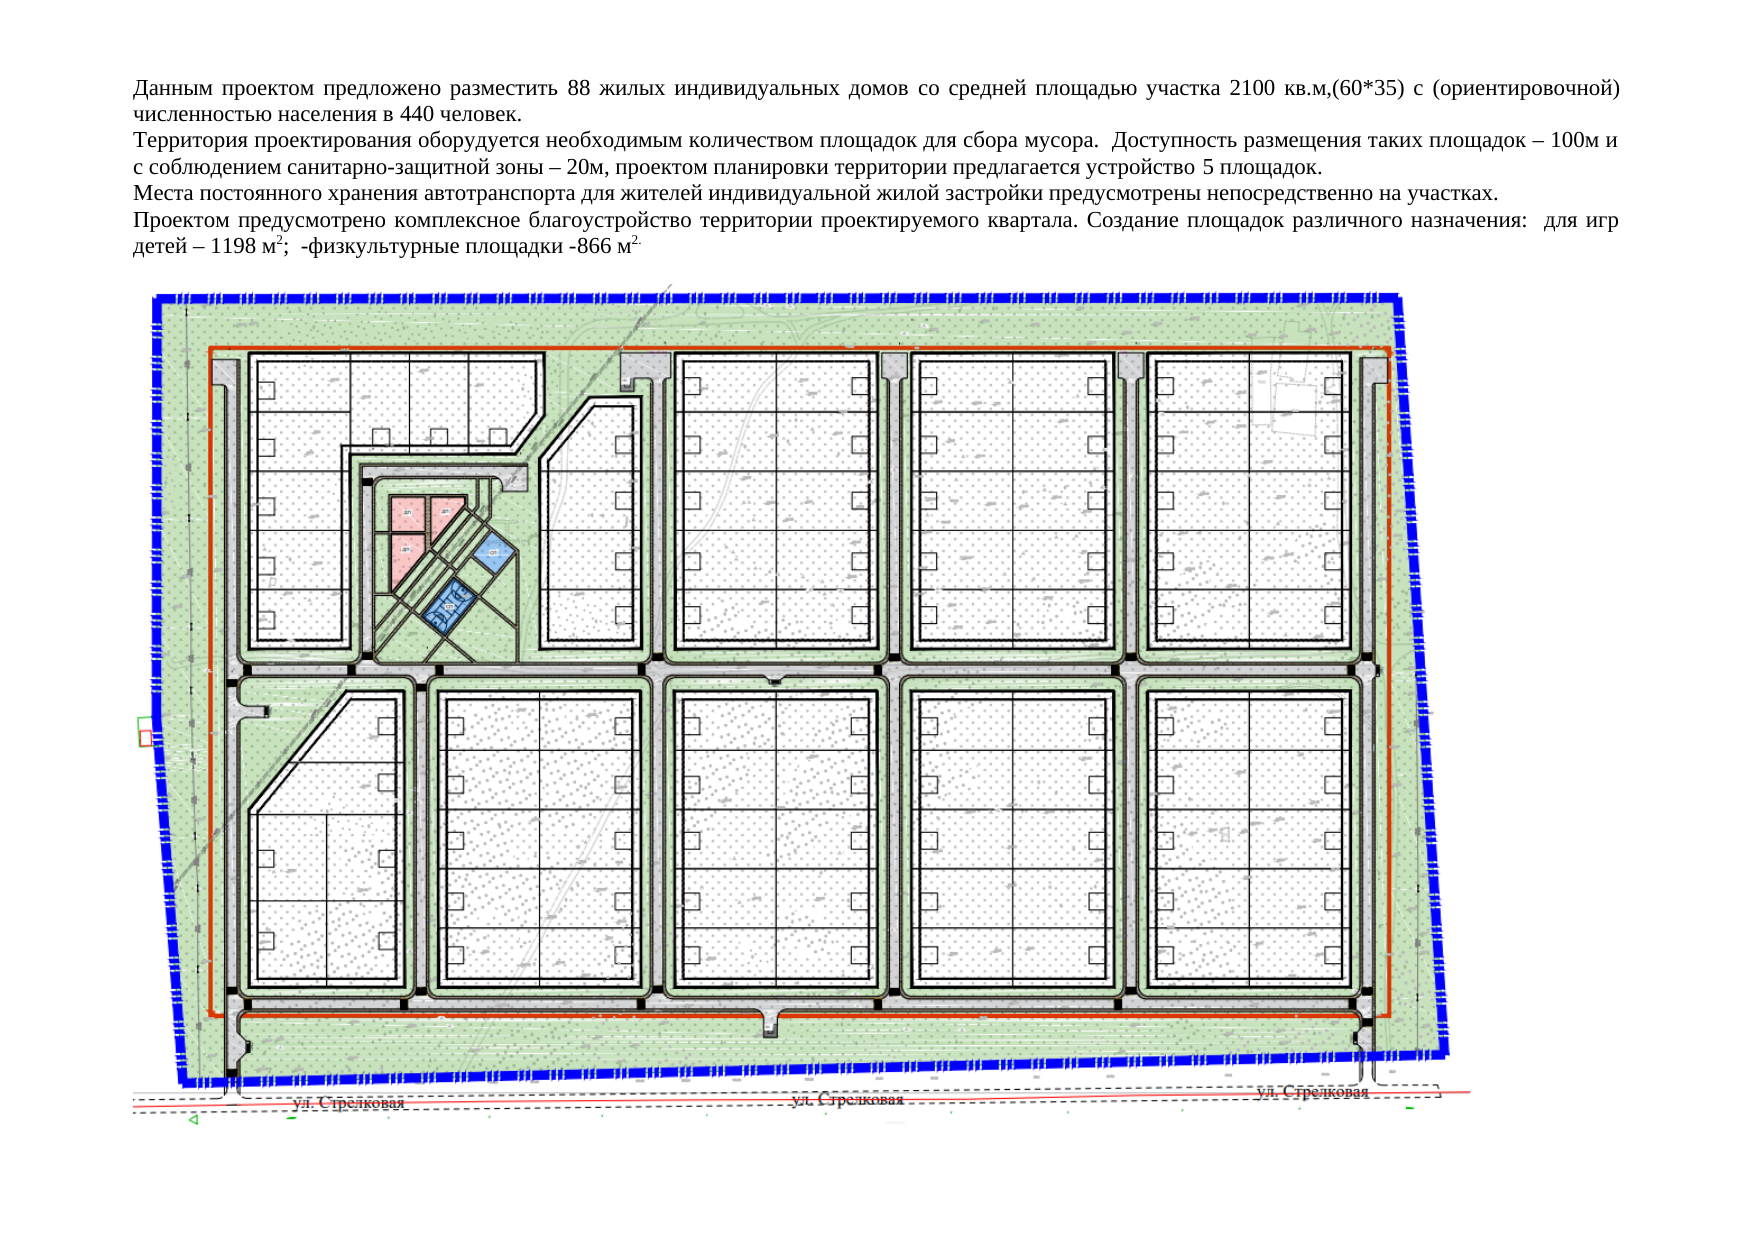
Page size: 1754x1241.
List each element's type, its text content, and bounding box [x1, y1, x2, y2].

picture [132, 284, 1471, 1126]
text Места постоянного хранения автотранспорта для жителей индивидуальной жилой застройки предусмотрены непосредственно на участках. [133, 179, 1621, 206]
text Проектом предусмотрено комплексное благоустройство территории проектируемого квартала. Создание площадок различного назначения: для игр детей – 1198 м2; -физкультурные площадки -866 м2. [133, 206, 1621, 258]
text Территория проектирования оборудуется необходимым количеством площадок для сбора мусора. Доступность размещения таких площадок – 100м и с соблюдением санитарно-защитной зоны – 20м, проектом планировки территории предлагается устройство 5 площадок. [133, 127, 1621, 179]
text Данным проектом предложено разместить 88 жилых индивидуальных домов со средней площадью участка 2100 кв.м,(60*35) с (ориентировочной) численностью населения в 440 человек. [133, 74, 1621, 127]
